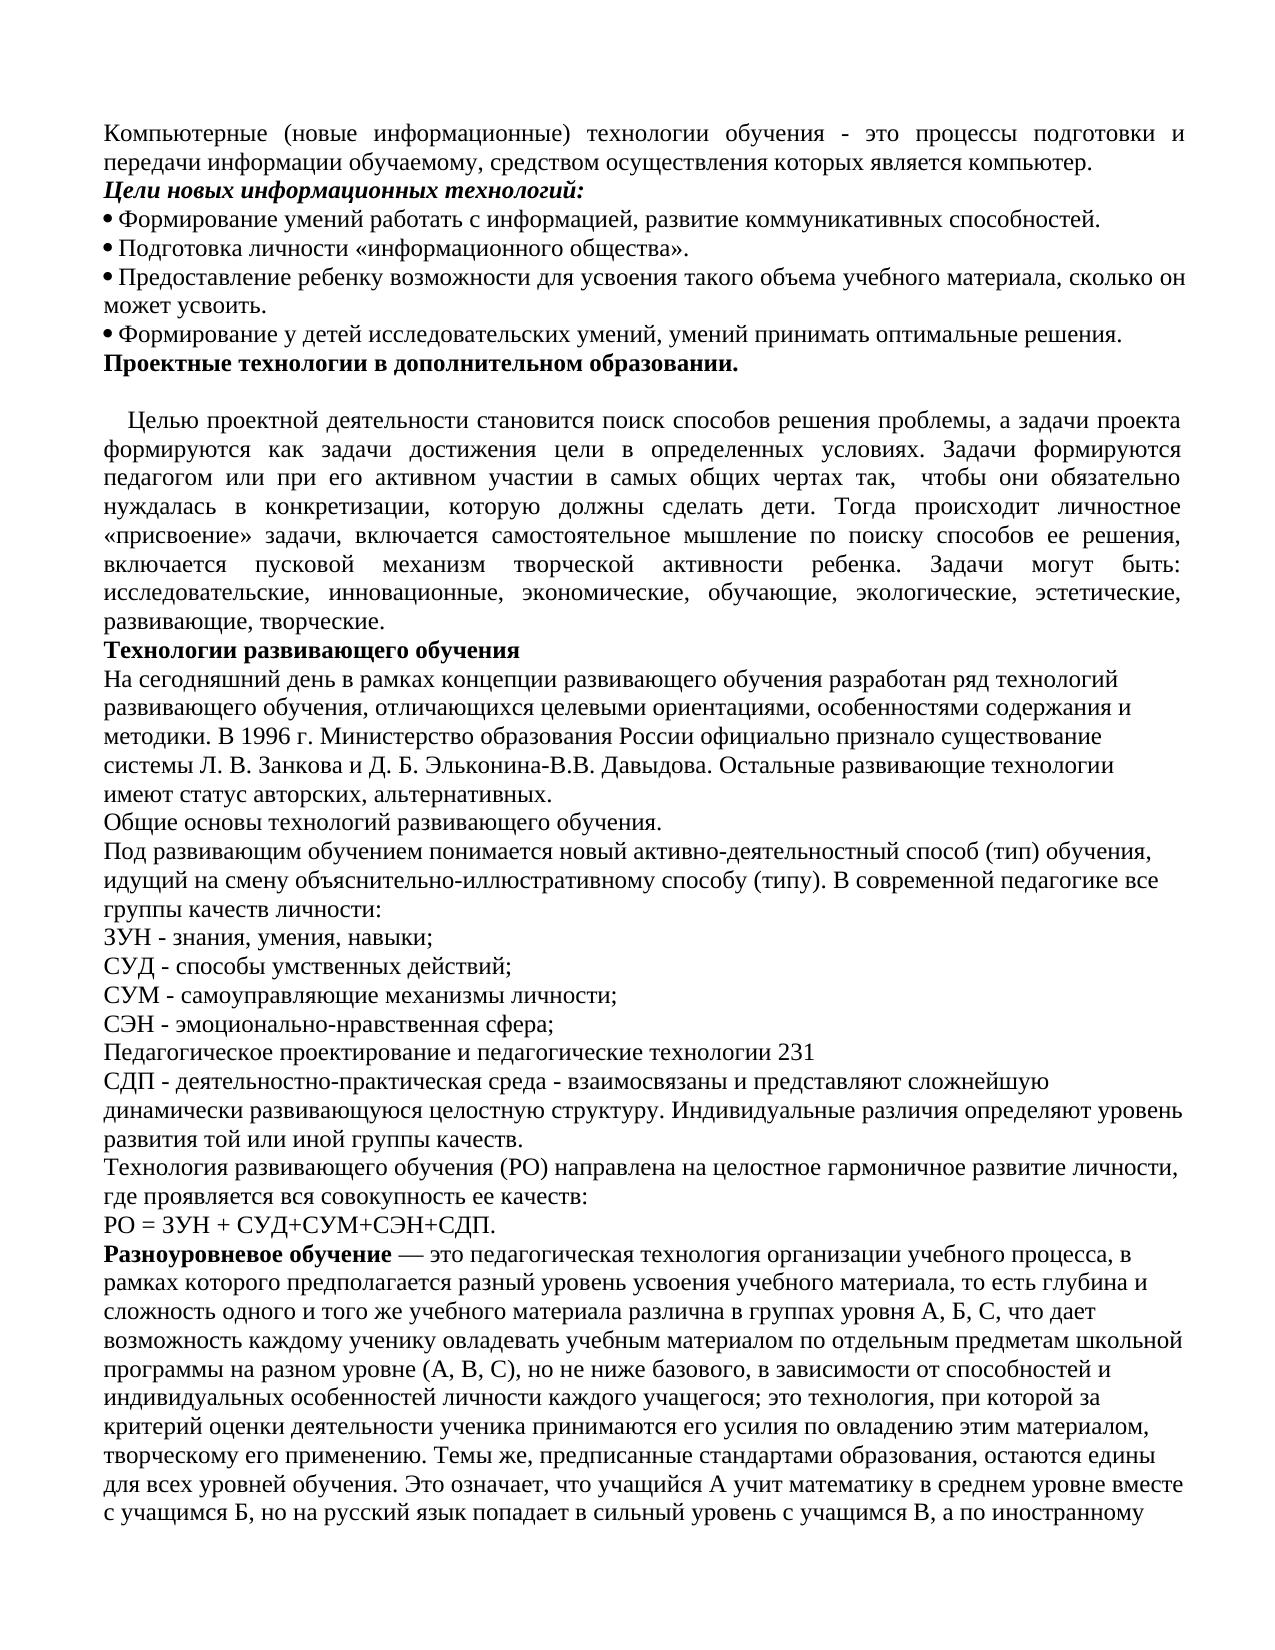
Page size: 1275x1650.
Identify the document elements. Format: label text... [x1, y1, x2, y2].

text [103, 1239, 1186, 1526]
text Целью проектной деятельности становится поиск способов решения проблемы, а задачи проекта формируются как задачи достижения цели в определенных условиях. Задачи формируются педагогом или при его активном участии в самых общих чертах так, чтобы они обязательно нуждалась в конкретизации, которую должны сделать дети. Тогда происходит личностное «присвоение» задачи, включается самостоятельное мышление по поиску способов ее решения, включается пусковой механизм творческой активности ребенка. Задачи могут быть: исследовательские, инновационные, экономические, обучающие, экологические, эстетические, развивающие, творческие. [103, 405, 1182, 635]
list Подготовка личности «информационного общества». [103, 233, 1186, 262]
text СУМ - самоуправляющие механизмы личности; [103, 980, 1186, 1009]
text РО = ЗУН + СУД+СУМ+СЭН+СДП. [103, 1210, 1186, 1239]
text Проектные технологии в дополнительном образовании. [103, 348, 1186, 377]
text СЭН - эмоционально-нравственная сфера; [103, 1009, 1186, 1037]
text Под развивающим обучением понимается новый активно-деятельностный способ (тип) обучения, идущий на смену объяснительно-иллюстративному способу (типу). В современной педагогике все группы качеств личности: [103, 836, 1186, 922]
text Технологии развивающего обучения [103, 635, 1186, 664]
text ЗУН - знания, умения, навыки; [103, 922, 1186, 951]
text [103, 118, 1186, 176]
list Формирование у детей исследовательских умений, умений принимать оптимальные решения. [103, 319, 1186, 348]
text Технология развивающего обучения (РО) направлена на целостное гармоничное развитие личности, где проявляется вся совокупность ее качеств: [103, 1152, 1186, 1210]
text На сегодняшний день в рамках концепции развивающего обучения разработан ряд технологий развивающего обучения, отличающихся целевыми ориентациями, особенностями содержания и методики. В 1996 г. Министерство образования России официально признало существование системы Л. В. Занкова и Д. Б. Эльконина-В.В. Давыдова. Остальные развивающие технологии имеют статус авторских, альтернативных. [103, 664, 1186, 807]
text СУД - способы умственных действий; [103, 951, 1186, 980]
text Цели новых информационных технологий: [103, 176, 1186, 204]
list Предоставление ребенку возможности для усвоения такого объема учебного материала, сколько он может усвоить. [103, 262, 1186, 319]
text СДП - деятельностно-практическая среда - взаимосвязаны и представляют сложнейшую динамически развивающуюся целостную структуру. Индивидуальные различия определяют уровень развития той или иной группы качеств. [103, 1066, 1186, 1152]
list Формирование умений работать с информацией, развитие коммуникативных способностей. [103, 204, 1186, 233]
text Педагогическое проектирование и педагогические технологии 231 [103, 1037, 1186, 1066]
text Общие основы технологий развивающего обучения. [103, 807, 1186, 836]
